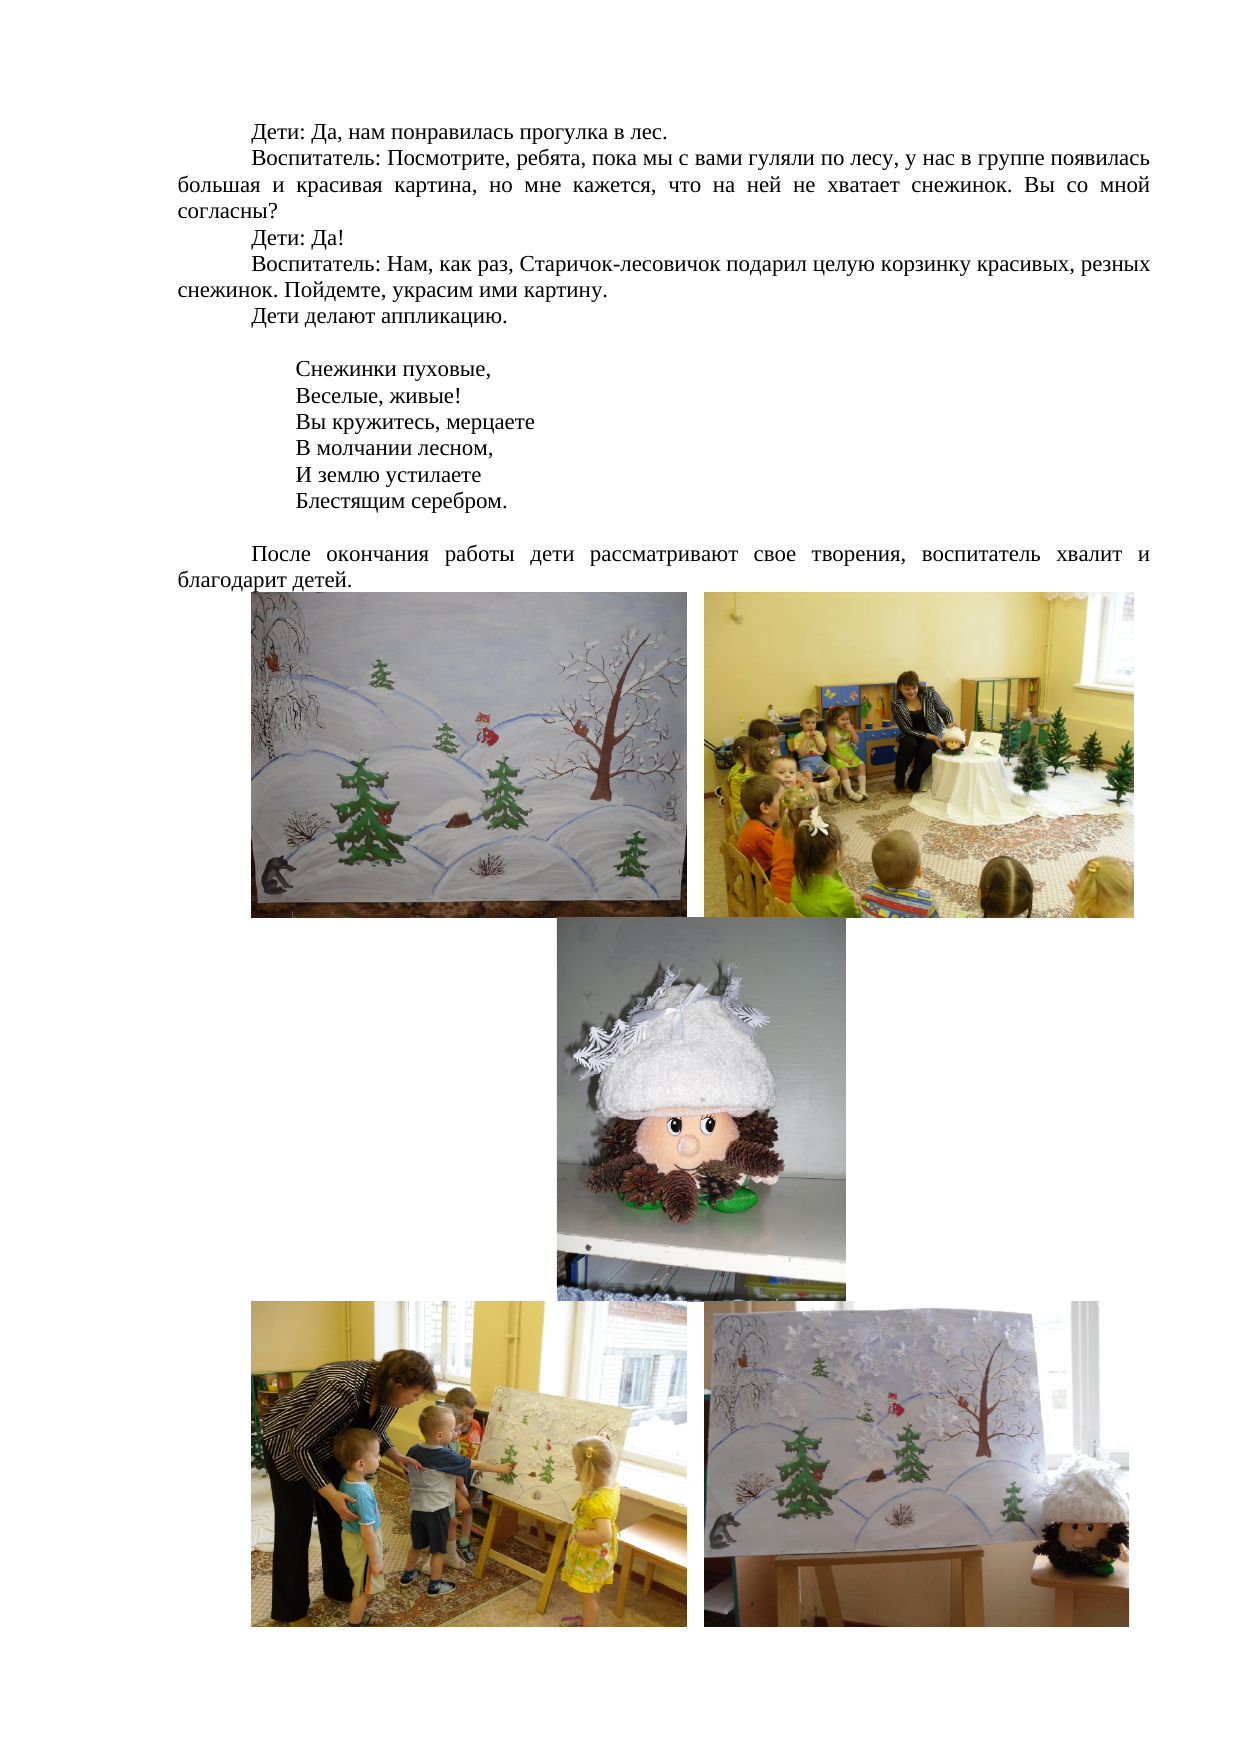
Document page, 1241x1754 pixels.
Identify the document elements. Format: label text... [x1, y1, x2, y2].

text Воспитатель: Посмотрите, ребята, пока мы с вами гуляли по лесу, у нас в группе появилась большая и красивая картина, но мне кажется, что на ней не хватает снежинок. Вы со мной согласны? [177, 144, 1152, 223]
text В молчании лесном, [177, 434, 1152, 461]
text После окончания работы дети рассматривают свое творения, воспитатель хвалит и благодарит детей. [177, 540, 1152, 592]
text И землю устилаете [177, 461, 1152, 487]
text Воспитатель: Нам, как раз, Старичок-лесовичок подарил целую корзинку красивых, резных снежинок. Пойдемте, украсим ими картину. [177, 250, 1152, 303]
picture [251, 592, 1134, 1627]
text Блестящим серебром. [177, 487, 1152, 513]
text Дети: Да! [177, 223, 1152, 250]
text Дети: Да, нам понравилась прогулка в лес. [177, 118, 1152, 144]
text Снежинки пуховые, [177, 355, 1152, 382]
text Веселые, живые! [177, 382, 1152, 408]
text Вы кружитесь, мерцаете [177, 408, 1152, 434]
text Дети делают аппликацию. [177, 303, 1152, 329]
